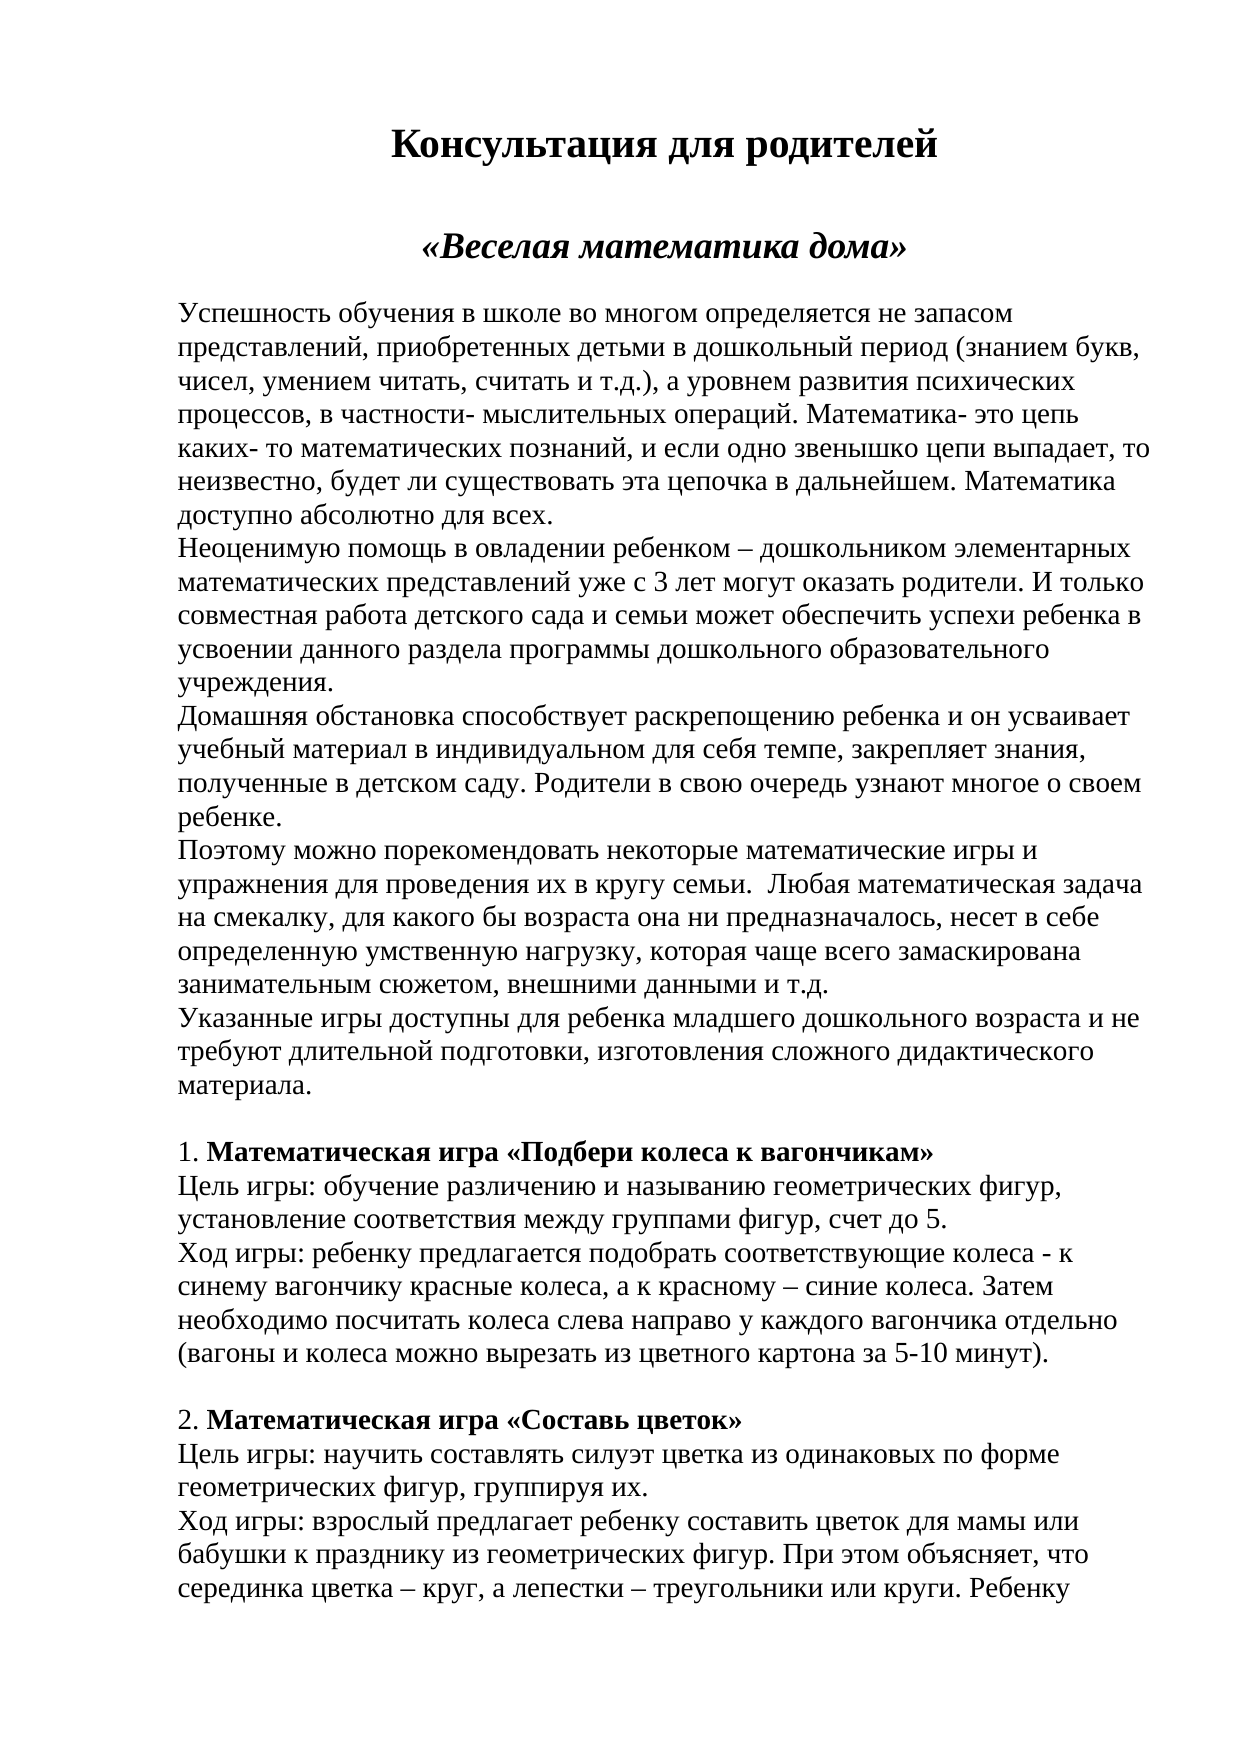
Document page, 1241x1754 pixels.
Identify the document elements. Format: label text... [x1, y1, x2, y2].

text «Веселая математика дома» [177, 223, 1152, 266]
text Цель игры: обучение различению и называнию геометрических фигур, установление соответствия между группами фигур, счет до 5. [177, 1168, 1152, 1235]
text Успешность обучения в школе во многом определяется не запасом представлений, приобретенных детьми в дошкольный период (знанием букв, чисел, умением читать, считать и т.д.), а уровнем развития психических процессов, в частности- мыслительных операций. Математика- это цепь каких- то математических познаний, и если одно звенышко цепи выпадает, то неизвестно, будет ли существовать эта цепочка в дальнейшем. Математика доступно абсолютно для всех. [177, 296, 1152, 530]
text Указанные игры доступны для ребенка младшего дошкольного возраста и не требуют длительной подготовки, изготовления сложного дидактического материала. [177, 1000, 1152, 1101]
text Поэтому можно порекомендовать некоторые математические игры и упражнения для проведения их в кругу семьи. Любая математическая задача на смекалку, для какого бы возраста она ни предназначалось, несет в себе определенную умственную нагрузку, которая чаще всего замаскирована занимательным сюжетом, внешними данными и т.д. [177, 832, 1152, 1000]
text Цель игры: научить составлять силуэт цветка из одинаковых по форме геометрических фигур, группируя их. [177, 1436, 1152, 1503]
text Неоценимую помощь в овладении ребенком – дошкольником элементарных математических представлений уже с 3 лет могут оказать родители. И только совместная работа детского сада и семьи может обеспечить успехи ребенка в усвоении данного раздела программы дошкольного образовательного учреждения. [177, 530, 1152, 698]
text Консультация для родителей [177, 118, 1152, 194]
text 2. Математическая игра «Составь цветок» [177, 1402, 1152, 1436]
text 1. Математическая игра «Подбери колеса к вагончикам» [177, 1134, 1152, 1168]
text Ход игры: ребенку предлагается подобрать соответствующие колеса - к синему вагончику красные колеса, а к красному – синие колеса. Затем необходимо посчитать колеса слева направо у каждого вагончика отдельно (вагоны и колеса можно вырезать из цветного картона за 5-10 минут). [177, 1235, 1152, 1369]
text Домашняя обстановка способствует раскрепощению ребенка и он усваивает учебный материал в индивидуальном для себя темпе, закрепляет знания, полученные в детском саду. Родители в свою очередь узнают многое о своем ребенке. [177, 698, 1152, 832]
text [177, 1503, 1152, 1604]
